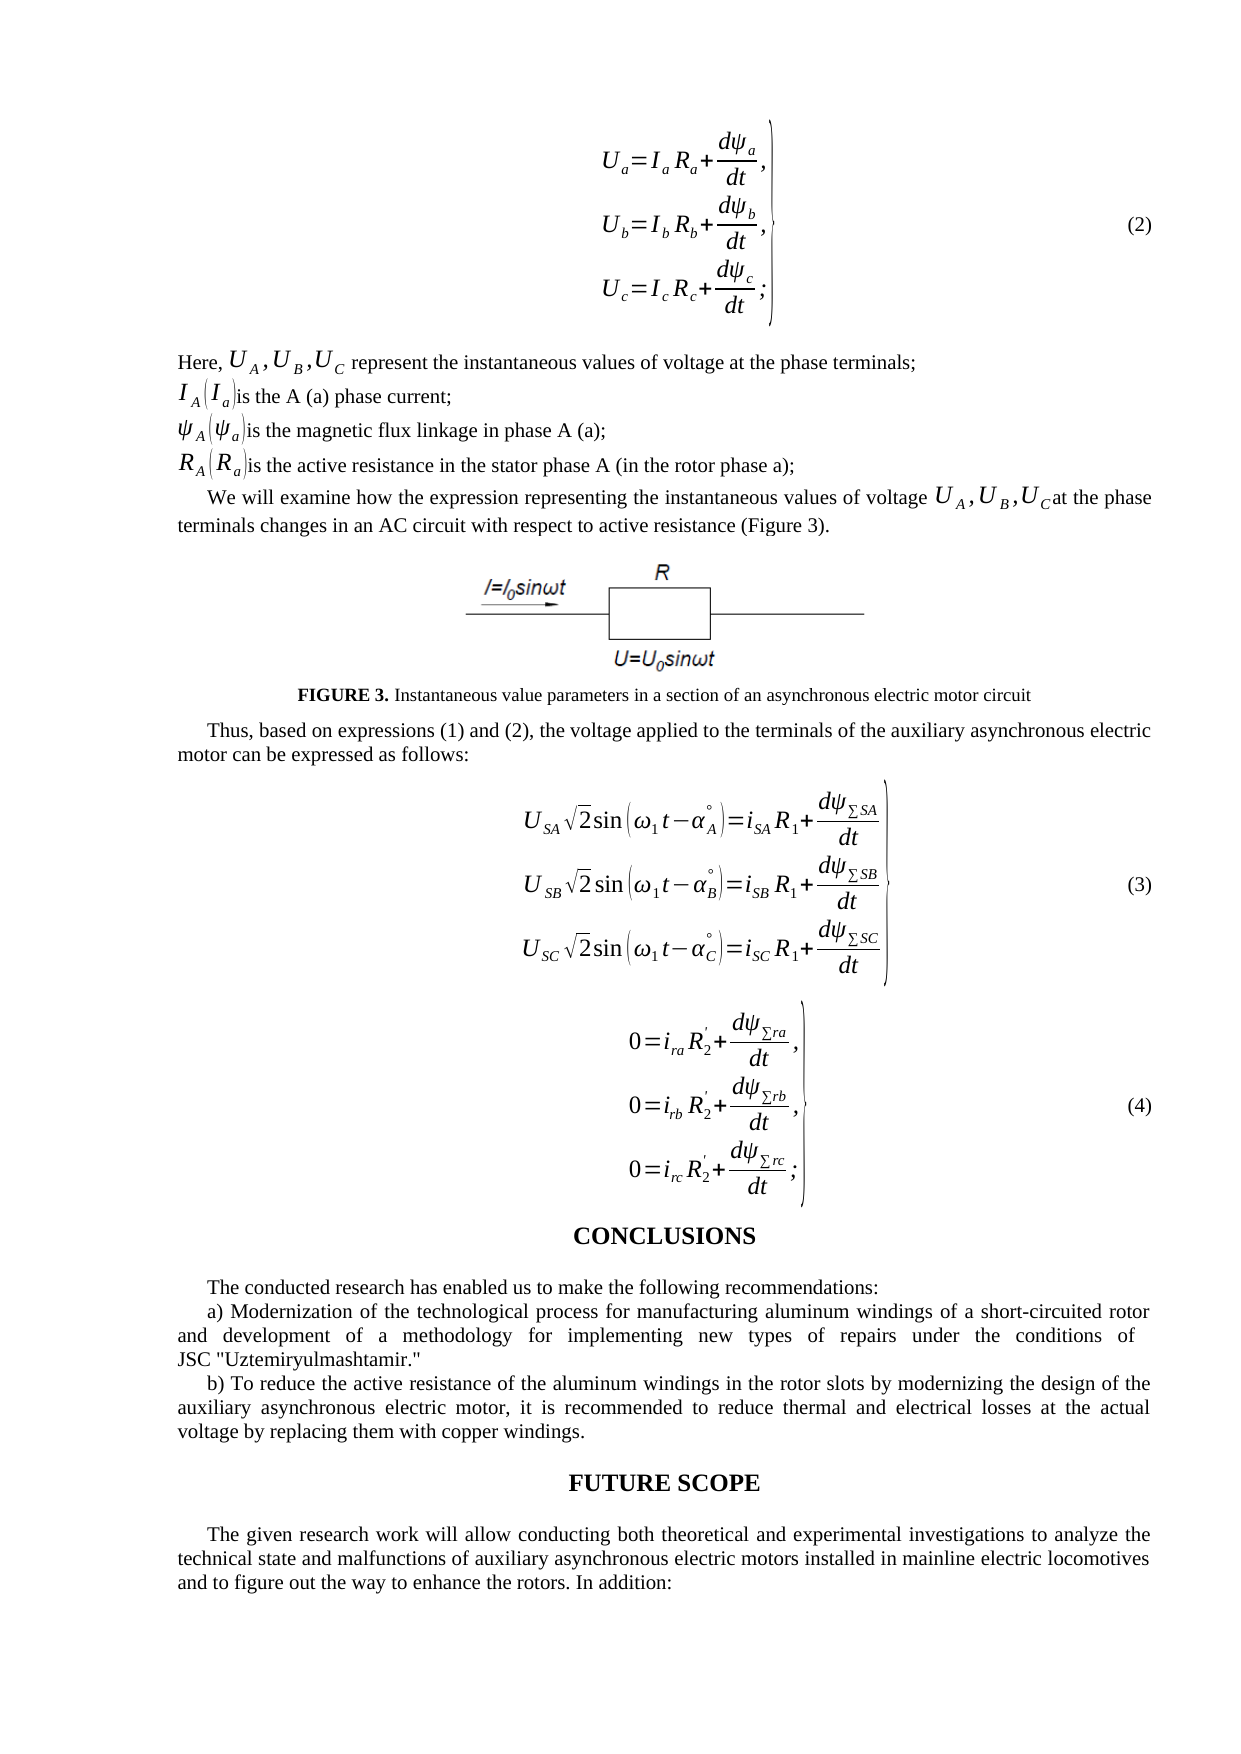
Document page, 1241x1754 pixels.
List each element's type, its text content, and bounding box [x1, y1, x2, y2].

list (3) [177, 778, 1152, 988]
text FUTURE SCOPE [177, 1468, 1152, 1497]
text is the magnetic flux linkage in phase A (a); [177, 412, 1152, 447]
text FIGURE 3. Instantaneous value parameters in a section of an asynchronous electric motor circuit [177, 683, 1152, 705]
text is the active resistance in the stator phase A (in the rotor phase a); [177, 447, 1152, 481]
text (2) [177, 118, 1152, 327]
text The given research work will allow conducting both theoretical and experimental investigations to analyze the technical state and malfunctions of auxiliary asynchronous electric motors installed in mainline electric locomotives and to figure out the way to enhance the rotors. In addition: [177, 1522, 1152, 1594]
text is the A (a) phase current; [177, 377, 1152, 412]
text a) Modernization of the technological process for manufacturing aluminum windings of a short-circuited rotor and development of a methodology for implementing new types of repairs under the conditions of JSC "Uztemiryulmashtamir." [177, 1299, 1152, 1371]
text We will examine how the expression representing the instantaneous values of voltage at the phase terminals changes in an AC circuit with respect to active resistance (Figure 3). [177, 481, 1152, 537]
text b) To reduce the active resistance of the aluminum windings in the rotor slots by modernizing the design of the auxiliary asynchronous electric motor, it is recommended to reduce thermal and electrical losses at the actual voltage by replacing them with copper windings. [177, 1371, 1152, 1443]
text Here, represent the instantaneous values of voltage at the phase terminals; [177, 346, 1152, 377]
list (4) [177, 999, 1152, 1209]
text The conducted research has enabled us to make the following recommendations: [177, 1275, 1152, 1299]
picture [447, 536, 882, 684]
text Thus, based on expressions (1) and (2), the voltage applied to the terminals of the auxiliary asynchronous electric motor can be expressed as follows: [177, 718, 1152, 766]
list CONCLUSIONS [177, 1221, 1152, 1250]
